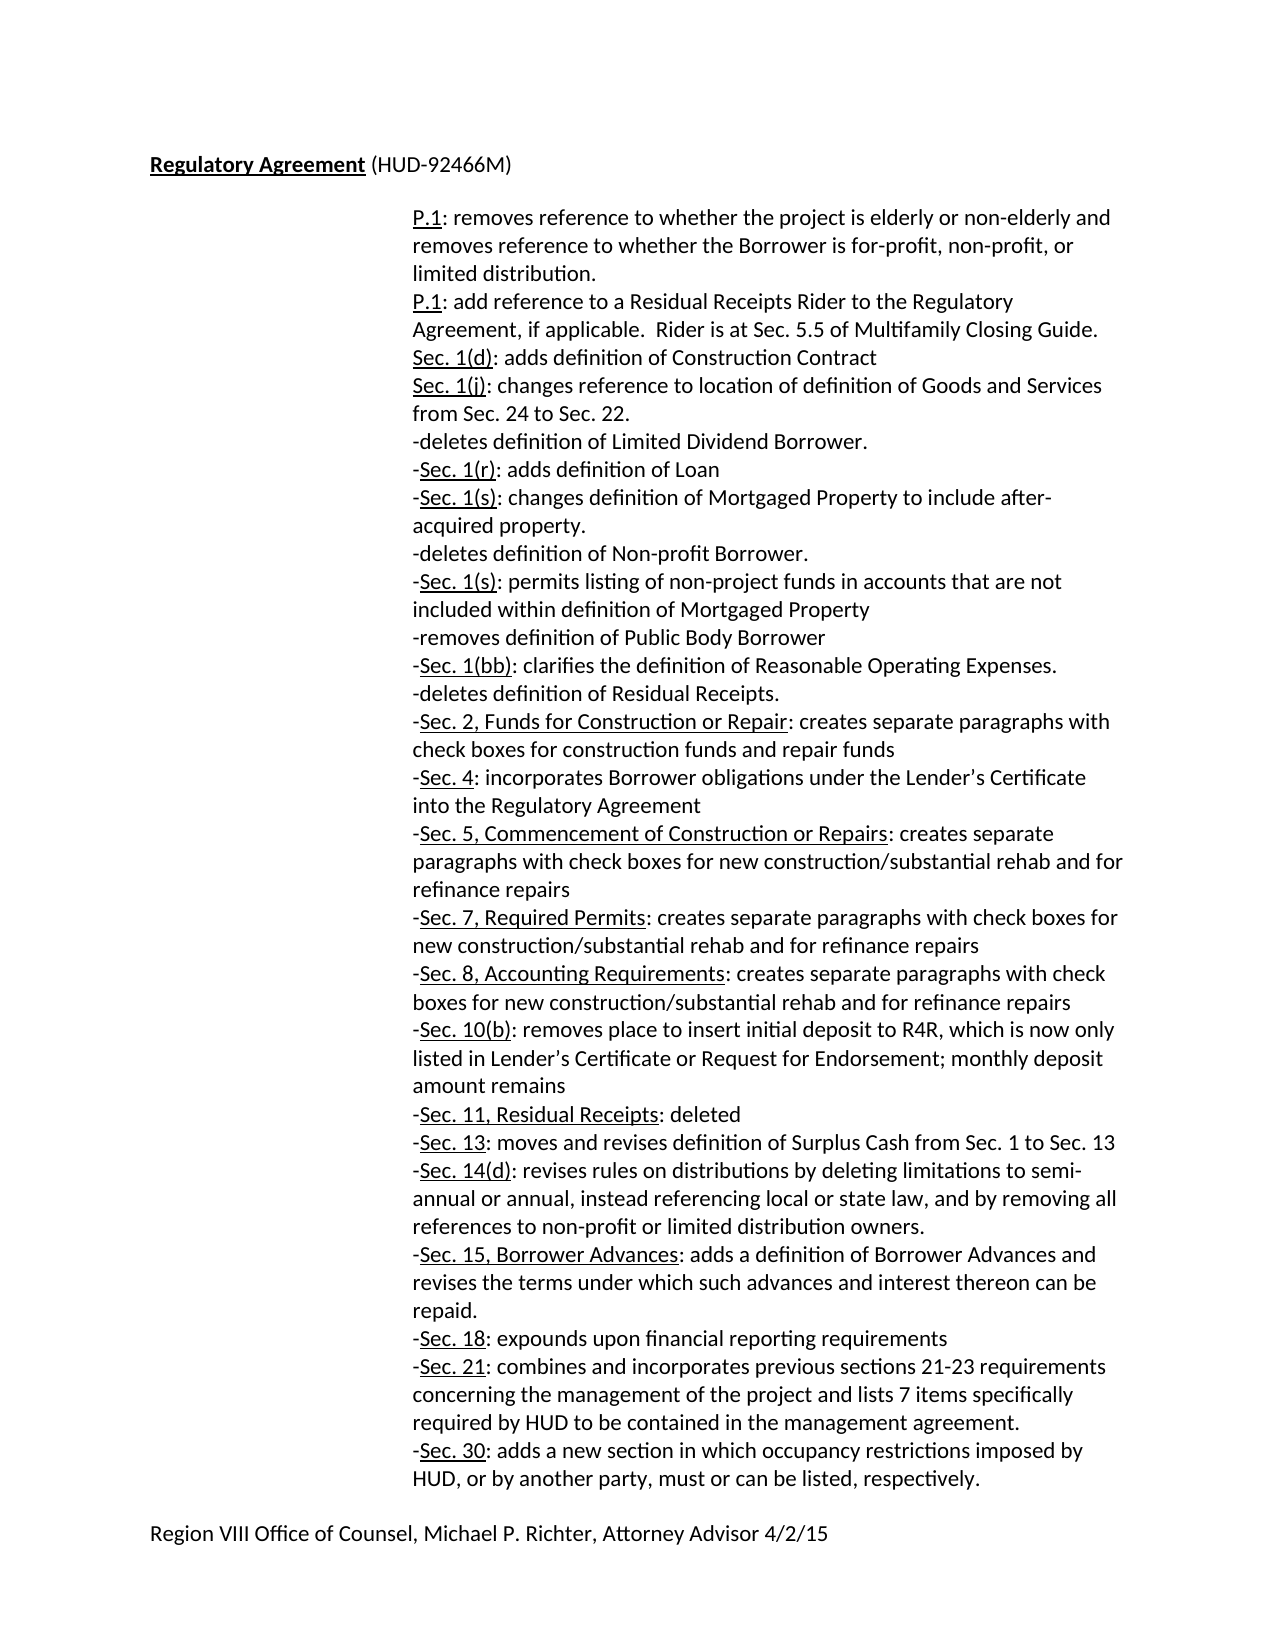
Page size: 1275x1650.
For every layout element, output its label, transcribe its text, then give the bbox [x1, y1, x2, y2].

text -Sec. 1(r): adds definition of Loan [412, 455, 1125, 483]
text -Sec. 30: adds a new section in which occupancy restrictions imposed by HUD, or by another party, must or can be listed, respectively. [412, 1436, 1125, 1492]
text -Sec. 7, Required Permits: creates separate paragraphs with check boxes for new construction/substantial rehab and for refinance repairs [412, 903, 1125, 959]
text -Sec. 4: incorporates Borrower obligations under the Lender’s Certificate into the Regulatory Agreement [412, 763, 1125, 819]
text -Sec. 1(s): changes definition of Mortgaged Property to include after-acquired property. [412, 483, 1125, 539]
text -Sec. 21: combines and incorporates previous sections 21-23 requirements concerning the management of the project and lists 7 items specifically required by HUD to be contained in the management agreement. [412, 1352, 1125, 1436]
text -Sec. 5, Commencement of Construction or Repairs: creates separate paragraphs with check boxes for new construction/substantial rehab and for refinance repairs [412, 819, 1125, 903]
text -Sec. 1(bb): clarifies the definition of Reasonable Operating Expenses. [412, 651, 1125, 679]
text -removes definition of Public Body Borrower [412, 623, 1125, 651]
text -Sec. 15, Borrower Advances: adds a definition of Borrower Advances and revises the terms under which such advances and interest thereon can be repaid. [412, 1240, 1125, 1324]
text -Sec. 1(s): permits listing of non-project funds in accounts that are not included within definition of Mortgaged Property [412, 567, 1125, 623]
text -deletes definition of Non-profit Borrower. [412, 539, 1125, 567]
text -deletes definition of Limited Dividend Borrower. [412, 427, 1125, 455]
text -Sec. 10(b): removes place to insert initial deposit to R4R, which is now only listed in Lender’s Certificate or Request for Endorsement; monthly deposit amount remains [412, 1016, 1125, 1100]
text -Sec. 8, Accounting Requirements: creates separate paragraphs with check boxes for new construction/substantial rehab and for refinance repairs [412, 959, 1125, 1016]
text -deletes definition of Residual Receipts. [412, 679, 1125, 707]
text -Sec. 18: expounds upon financial reporting requirements [412, 1324, 1125, 1352]
text Regulatory Agreement (HUD-92466M) [150, 150, 1125, 178]
text Sec. 1(d): adds definition of Construction Contract [412, 343, 1125, 371]
text -Sec. 2, Funds for Construction or Repair: creates separate paragraphs with check boxes for construction funds and repair funds [412, 707, 1125, 763]
text P.1: add reference to a Residual Receipts Rider to the Regulatory Agreement, if applicable. Rider is at Sec. 5.5 of Multifamily Closing Guide. [412, 287, 1125, 343]
text P.1: removes reference to whether the project is elderly or non-elderly and removes reference to whether the Borrower is for-profit, non-profit, or limited distribution. [412, 203, 1125, 287]
text -Sec. 14(d): revises rules on distributions by deleting limitations to semi-annual or annual, instead referencing local or state law, and by removing all references to non-profit or limited distribution owners. [412, 1156, 1125, 1240]
text -Sec. 13: moves and revises definition of Surplus Cash from Sec. 1 to Sec. 13 [412, 1128, 1125, 1156]
text -Sec. 11, Residual Receipts: deleted [412, 1100, 1125, 1128]
text Sec. 1(j): changes reference to location of definition of Goods and Services from Sec. 24 to Sec. 22. [412, 371, 1125, 427]
